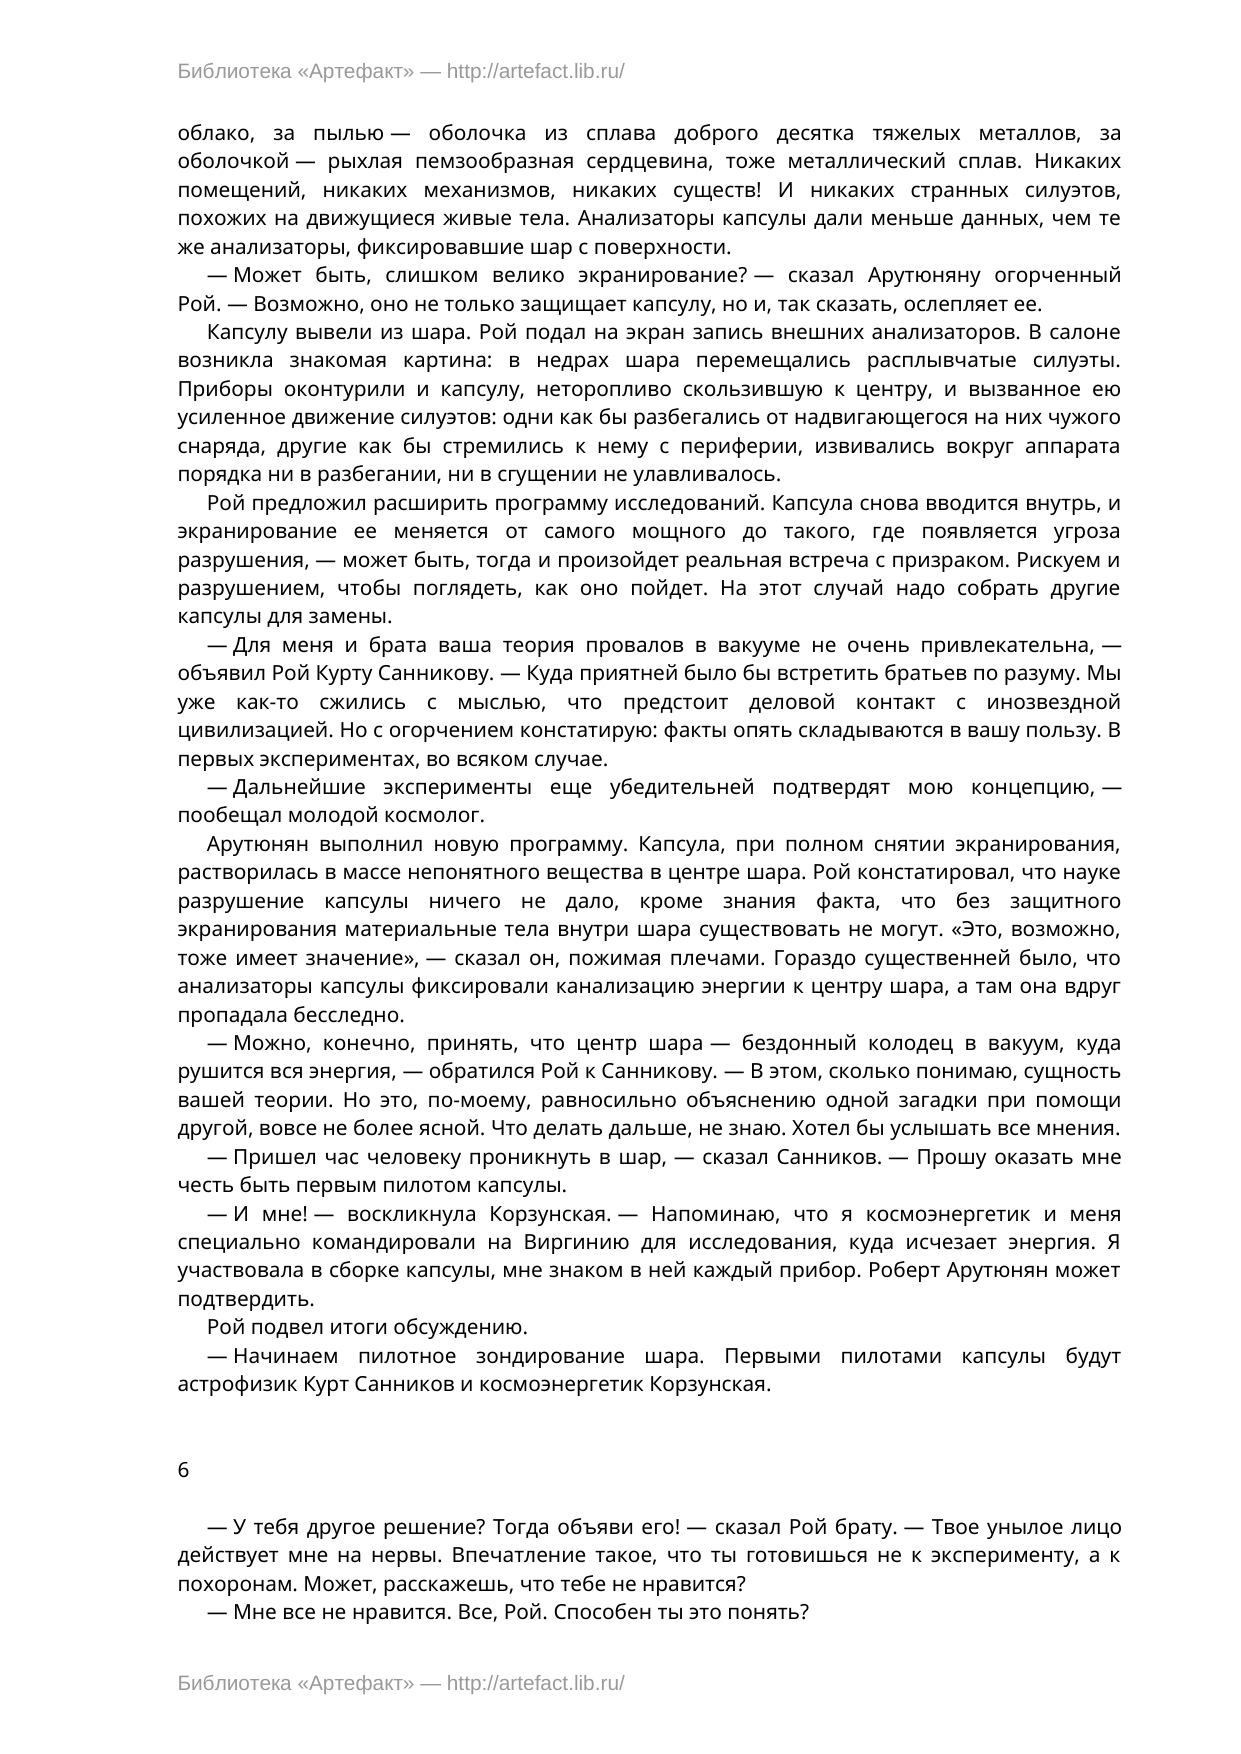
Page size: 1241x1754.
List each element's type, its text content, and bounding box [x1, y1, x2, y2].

text Арутюнян выполнил новую программу. Капсула, при полном снятии экранирования, растворилась в массе непонятного вещества в центре шара. Рой констатировал, что науке разрушение капсулы ничего не дало, кроме знания факта, что без защитного экранирования материальные тела внутри шара существовать не могут. «Это, возможно, тоже имеет значение», — сказал он, пожимая плечами. Гораздо существенней было, что анализаторы капсулы фиксировали канализацию энергии к центру шара, а там она вдруг пропадала бесследно. [177, 829, 1122, 1028]
text — Для меня и брата ваша теория провалов в вакууме не очень привлекательна, — объявил Рой Курту Санникову. — Куда приятней было бы встретить братьев по разуму. Мы уже как-то сжились с мыслью, что предстоит деловой контакт с инозвездной цивилизацией. Но с огорчением констатирую: факты опять складываются в вашу пользу. В первых экспериментах, во всяком случае. [177, 630, 1122, 772]
text — Дальнейшие эксперименты еще убедительней подтвердят мою концепцию, — пообещал молодой космолог. [177, 772, 1122, 829]
text — Можно, конечно, принять, что центр шара — бездонный колодец в вакуум, куда рушится вся энергия, — обратился Рой к Санникову. — В этом, сколько понимаю, сущность вашей теории. Но это, по-моему, равносильно объяснению одной загадки при помощи другой, вовсе не более ясной. Что делать дальше, не знаю. Хотел бы услышать все мнения. [177, 1028, 1122, 1142]
text Рой подвел итоги обсуждению. [177, 1312, 1122, 1341]
text — Может быть, слишком велико экранирование? — сказал Арутюняну огорченный Рой. — Возможно, оно не только защищает капсулу, но и, так сказать, ослепляет ее. [177, 260, 1122, 317]
text — Мне все не нравится. Все, Рой. Способен ты это понять? [177, 1597, 1122, 1626]
text — Пришел час человеку проникнуть в шар, — сказал Санников. — Прошу оказать мне честь быть первым пилотом капсулы. [177, 1142, 1122, 1199]
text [177, 118, 1122, 260]
text — Начинаем пилотное зондирование шара. Первыми пилотами капсулы будут астрофизик Курт Санников и космоэнергетик Корзунская. [177, 1341, 1122, 1398]
text Рой предложил расширить программу исследований. Капсула снова вводится внутрь, и экранирование ее меняется от самого мощного до такого, где появляется угроза разрушения, — может быть, тогда и произойдет реальная встреча с призраком. Рискуем и разрушением, чтобы поглядеть, как оно пойдет. На этот случай надо собрать другие капсулы для замены. [177, 488, 1122, 630]
text Капсулу вывели из шара. Рой подал на экран запись внешних анализаторов. В салоне возникла знакомая картина: в недрах шара перемещались расплывчатые силуэты. Приборы оконтурили и капсулу, неторопливо скользившую к центру, и вызванное ею усиленное движение силуэтов: одни как бы разбегались от надвигающегося на них чужого снаряда, другие как бы стремились к нему с периферии, извивались вокруг аппарата порядка ни в разбегании, ни в сгущении не улавливалось. [177, 317, 1122, 488]
text — У тебя другое решение? Тогда объяви его! — сказал Рой брату. — Твое унылое лицо действует мне на нервы. Впечатление такое, что ты готовишься не к эксперименту, а к похоронам. Может, расскажешь, что тебе не нравится? [177, 1512, 1122, 1597]
text 6 [177, 1398, 1122, 1512]
text — И мне! — воскликнула Корзунская. — Напоминаю, что я космоэнергетик и меня специально командировали на Виргинию для исследования, куда исчезает энергия. Я участвовала в сборке капсулы, мне знаком в ней каждый прибор. Роберт Арутюнян может подтвердить. [177, 1199, 1122, 1312]
